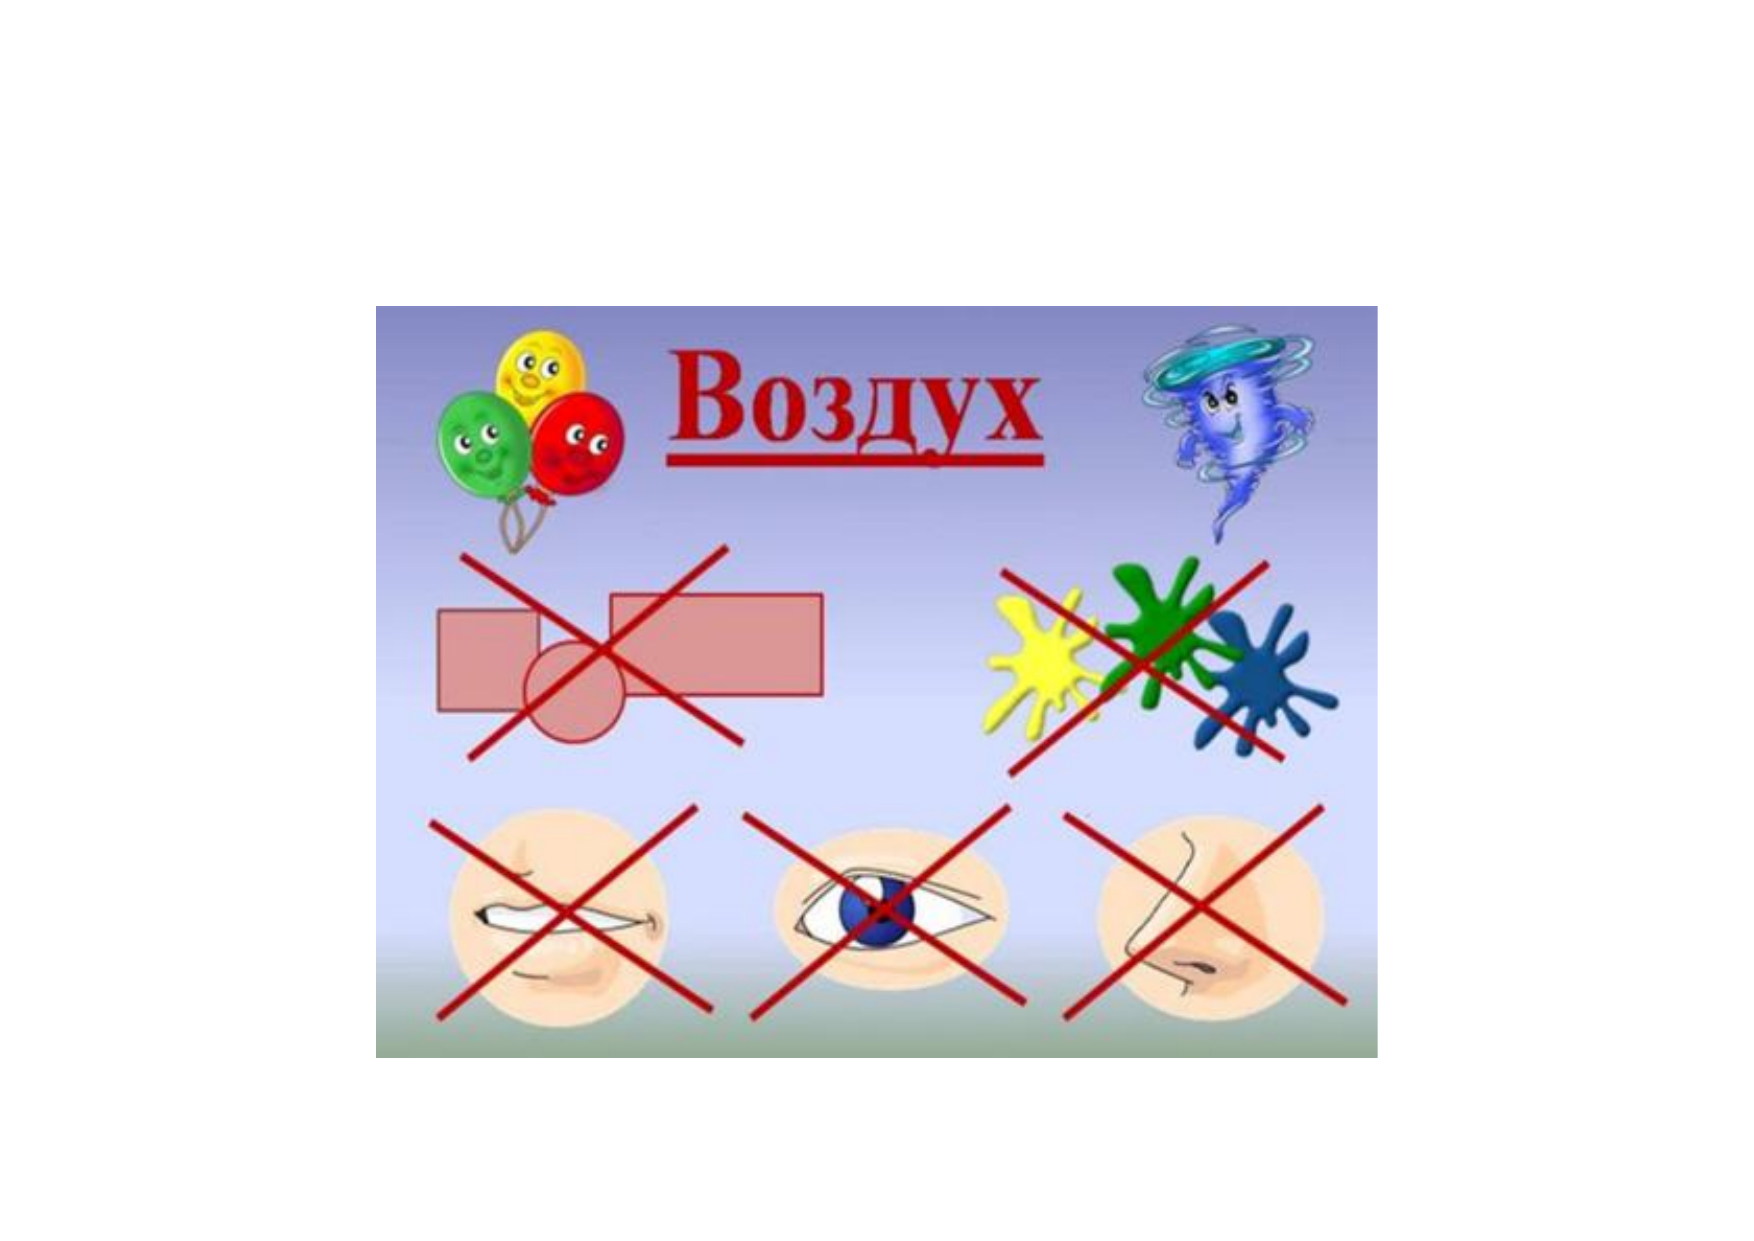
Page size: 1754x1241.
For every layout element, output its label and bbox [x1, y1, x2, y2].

picture [376, 306, 1378, 1058]
